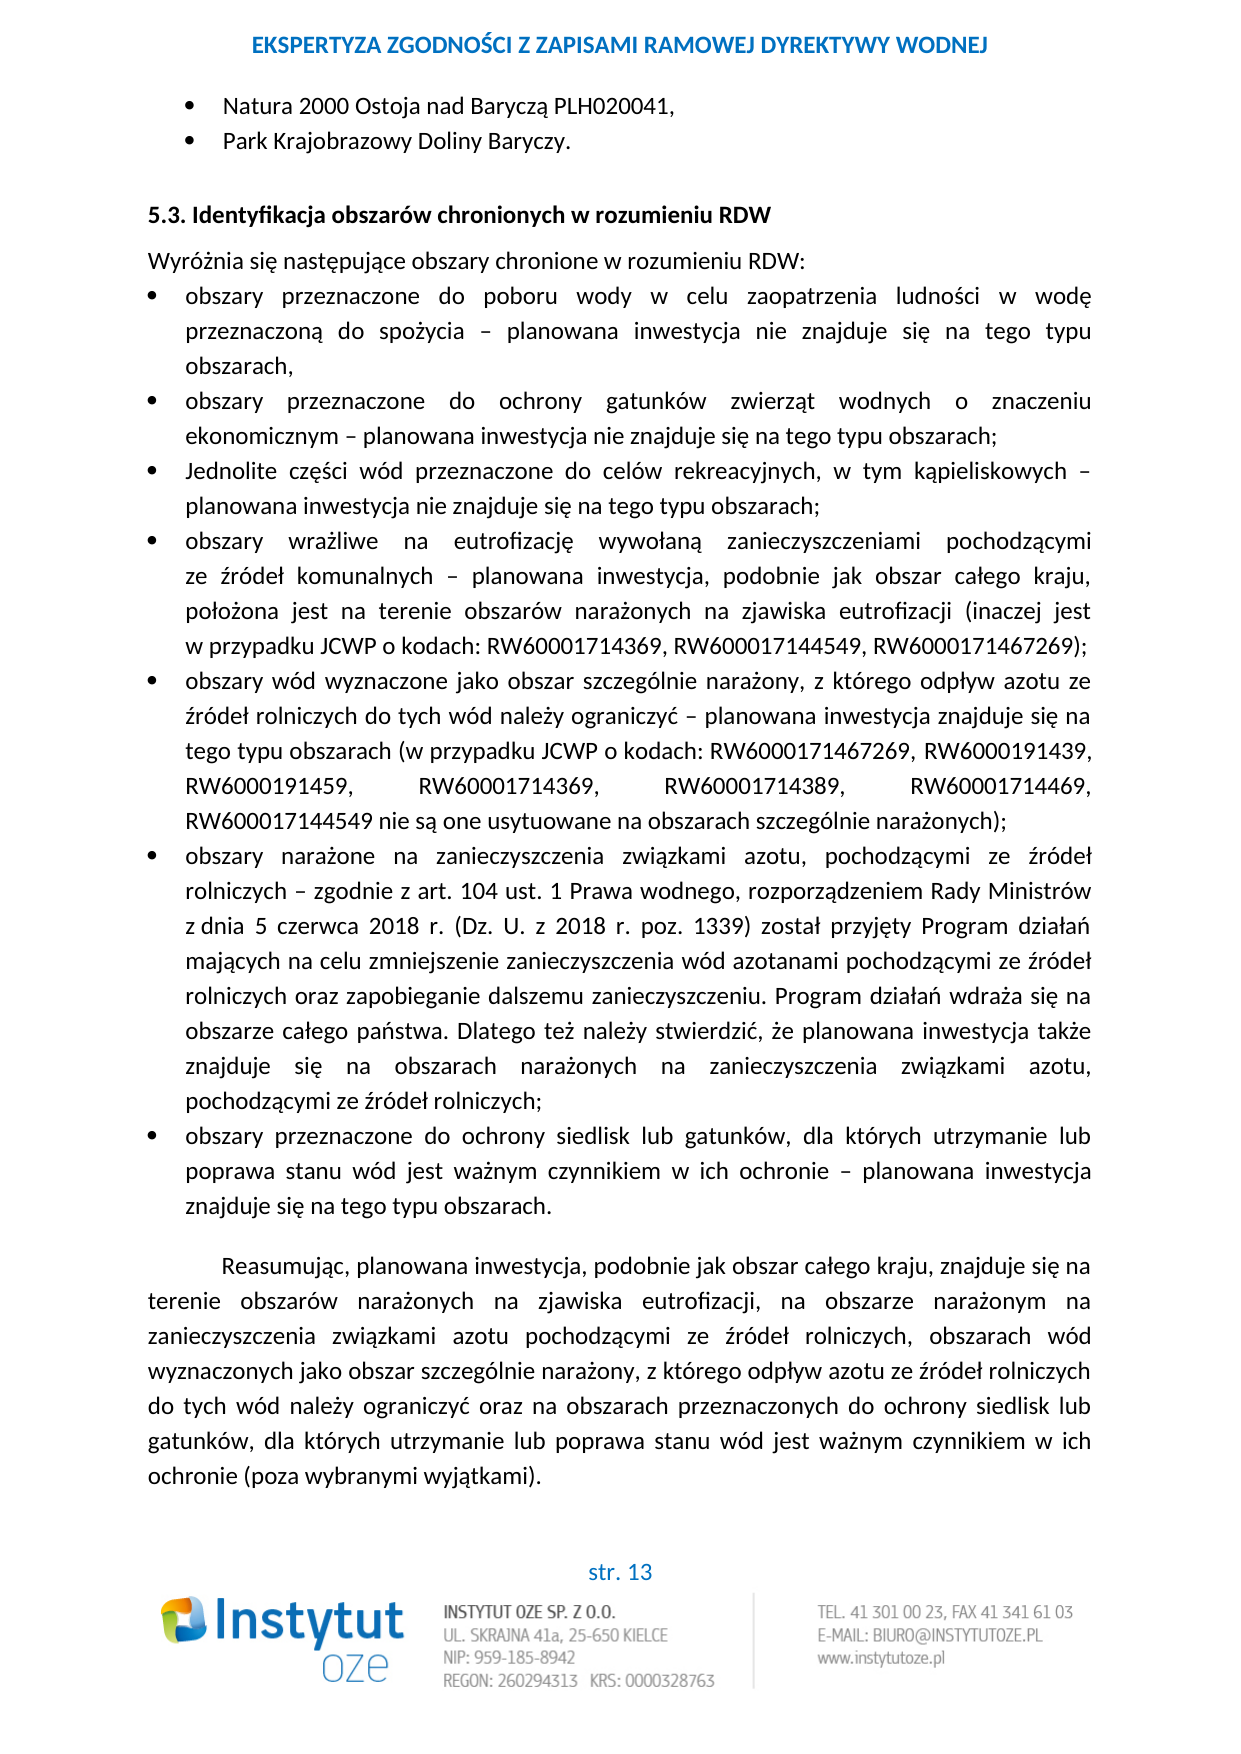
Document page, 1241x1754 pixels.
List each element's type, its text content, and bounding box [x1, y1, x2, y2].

text Reasumując, planowana inwestycja, podobnie jak obszar całego kraju, znajduje się na terenie obszarów narażonych na zjawiska eutrofizacji, na obszarze narażonym na zanieczyszczenia związkami azotu pochodzącymi ze źródeł rolniczych, obszarach wód wyznaczonych jako obszar szczególnie narażony, z którego odpływ azotu ze źródeł rolniczych do tych wód należy ograniczyć oraz na obszarach przeznaczonych do ochrony siedlisk lub gatunków, dla których utrzymanie lub poprawa stanu wód jest ważnym czynnikiem w ich ochronie (poza wybranymi wyjątkami). [148, 1250, 1093, 1491]
list obszary przeznaczone do ochrony siedlisk lub gatunków, dla których utrzymanie lub poprawa stanu wód jest ważnym czynnikiem w ich ochronie – planowana inwestycja znajduje się na tego typu obszarach. [148, 1120, 1093, 1221]
list Natura 2000 Ostoja nad Baryczą PLH020041, [185, 91, 1093, 121]
subtitle 5.3. Identyfikacja obszarów chronionych w rozumieniu RDW [148, 200, 1093, 230]
list Park Krajobrazowy Doliny Baryczy. [185, 126, 1093, 156]
list obszary przeznaczone do ochrony gatunków zwierząt wodnych o znaczeniu ekonomicznym – planowana inwestycja nie znajduje się na tego typu obszarach; [148, 385, 1093, 451]
picture [160, 1586, 1093, 1704]
list obszary wód wyznaczone jako obszar szczególnie narażony, z którego odpływ azotu ze źródeł rolniczych do tych wód należy ograniczyć – planowana inwestycja znajduje się na tego typu obszarach (w przypadku JCWP o kodach: RW6000171467269, RW6000191439, RW6000191459, RW60001714369, RW60001714389, RW60001714469, RW600017144549 nie są one usytuowane na obszarach szczególnie narażonych); [148, 665, 1093, 836]
text Wyróżnia się następujące obszary chronione w rozumieniu RDW: [148, 245, 1093, 276]
list obszary narażone na zanieczyszczenia związkami azotu, pochodzącymi ze źródeł rolniczych – zgodnie z art. 104 ust. 1 Prawa wodnego, rozporządzeniem Rady Ministrów z dnia 5 czerwca 2018 r. (Dz. U. z 2018 r. poz. 1339) został przyjęty Program działań mających na celu zmniejszenie zanieczyszczenia wód azotanami pochodzącymi ze źródeł rolniczych oraz zapobieganie dalszemu zanieczyszczeniu. Program działań wdraża się na obszarze całego państwa. Dlatego też należy stwierdzić, że planowana inwestycja także znajduje się na obszarach narażonych na zanieczyszczenia związkami azotu, pochodzącymi ze źródeł rolniczych; [148, 840, 1093, 1116]
list obszary przeznaczone do poboru wody w celu zaopatrzenia ludności w wodę przeznaczoną do spożycia – planowana inwestycja nie znajduje się na tego typu obszarach, [148, 280, 1093, 381]
list obszary wrażliwe na eutrofizację wywołaną zanieczyszczeniami pochodzącymi ze źródeł komunalnych – planowana inwestycja, podobnie jak obszar całego kraju, położona jest na terenie obszarów narażonych na zjawiska eutrofizacji (inaczej jest w przypadku JCWP o kodach: RW60001714369, RW600017144549, RW6000171467269); [148, 525, 1093, 661]
list Jednolite części wód przeznaczone do celów rekreacyjnych, w tym kąpieliskowych – planowana inwestycja nie znajduje się na tego typu obszarach; [148, 455, 1093, 521]
